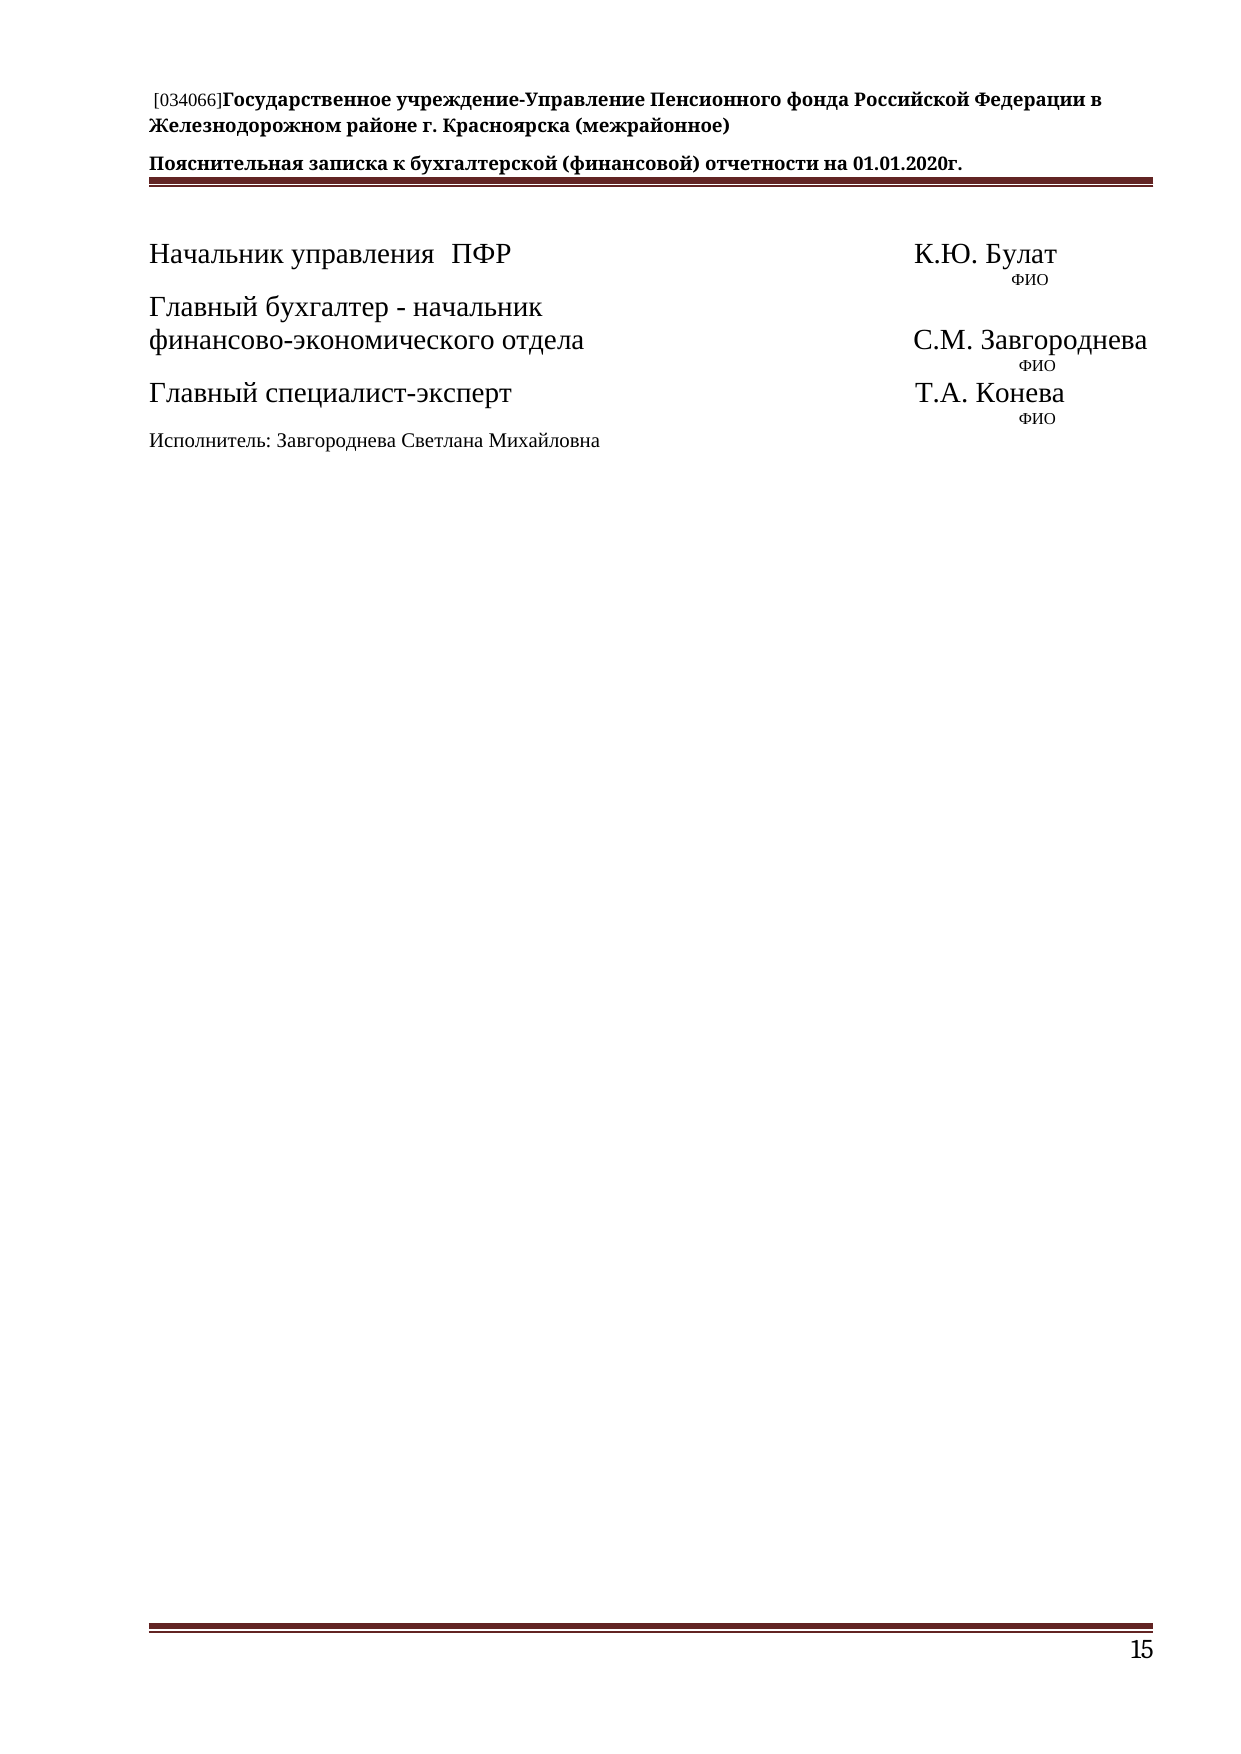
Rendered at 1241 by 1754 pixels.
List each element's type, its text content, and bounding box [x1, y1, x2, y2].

text ФИО [149, 356, 1153, 375]
text ФИО [149, 270, 1153, 289]
text финансово-экономического отдела С.М. Завгороднева [149, 322, 1153, 356]
text Исполнитель: Завгороднева Светлана Михайловна [149, 428, 1153, 452]
text ФИО [149, 409, 1153, 428]
text Начальник управления ПФР К.Ю. Булат [149, 236, 1153, 270]
text Главный специалист-эксперт Т.А. Конева [149, 375, 1153, 409]
text Главный бухгалтер - начальник [149, 289, 1153, 322]
